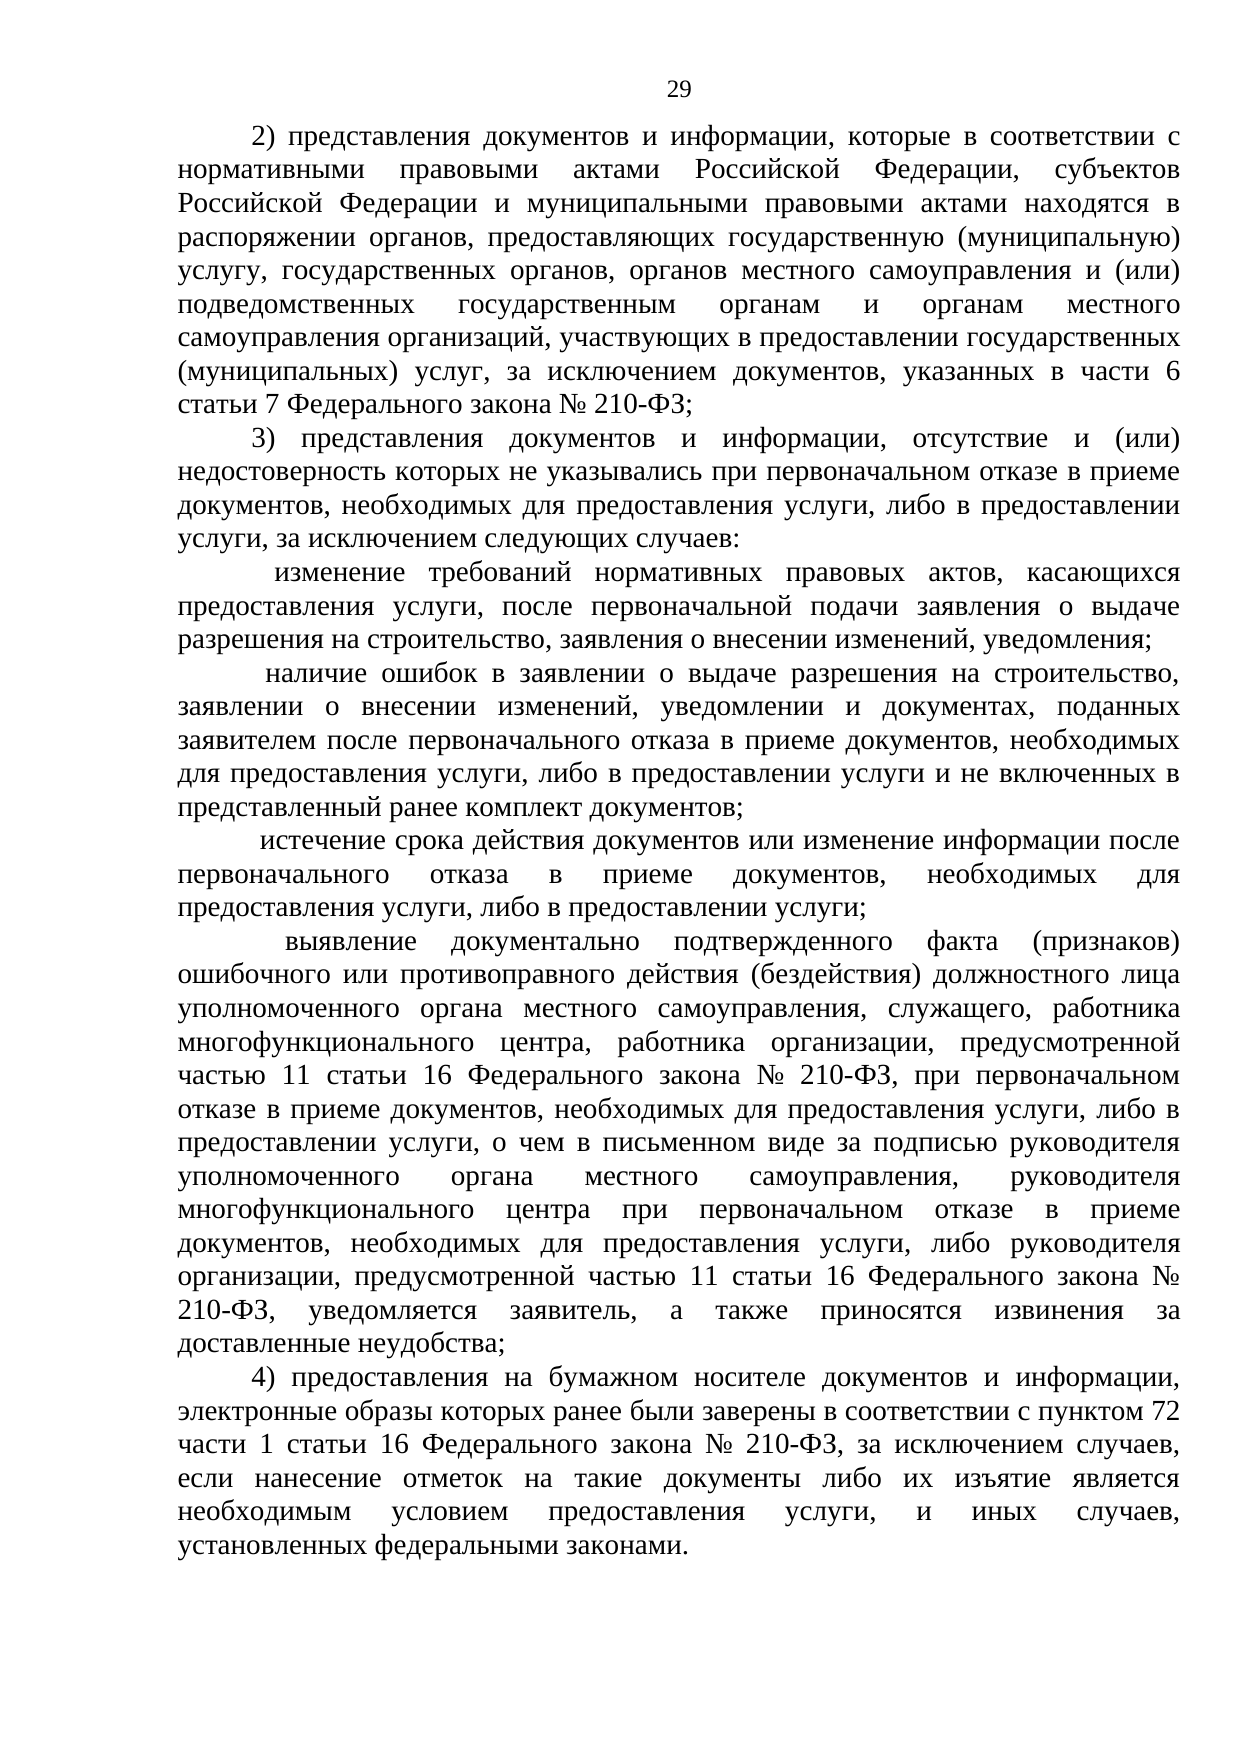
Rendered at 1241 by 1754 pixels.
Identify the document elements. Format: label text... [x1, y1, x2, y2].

text 2) представления документов и информации, которые в соответствии с нормативными правовыми актами Российской Федерации, субъектов Российской Федерации и муниципальными правовыми актами находятся в распоряжении органов, предоставляющих государственную (муниципальную) услугу, государственных органов, органов местного самоуправления и (или) подведомственных государственным органам и органам местного самоуправления организаций, участвующих в предоставлении государственных (муниципальных) услуг, за исключением документов, указанных в части 6 статьи 7 Федерального закона № 210-ФЗ; [177, 118, 1181, 420]
text истечение срока действия документов или изменение информации после первоначального отказа в приеме документов, необходимых для предоставления услуги, либо в предоставлении услуги; [177, 822, 1181, 923]
text выявление документально подтвержденного факта (признаков) ошибочного или противоправного действия (бездействия) должностного лица уполномоченного органа местного самоуправления, служащего, работника многофункционального центра, работника организации, предусмотренной частью 11 статьи 16 Федерального закона № 210-ФЗ, при первоначальном отказе в приеме документов, необходимых для предоставления услуги, либо в предоставлении услуги, о чем в письменном виде за подписью руководителя уполномоченного органа местного самоуправления, руководителя многофункционального центра при первоначальном отказе в приеме документов, необходимых для предоставления услуги, либо руководителя организации, предусмотренной частью 11 статьи 16 Федерального закона № 210-ФЗ, уведомляется заявитель, а также приносятся извинения за доставленные неудобства; [177, 923, 1181, 1359]
text изменение требований нормативных правовых актов, касающихся предоставления услуги, после первоначальной подачи заявления о выдаче разрешения на строительство, заявления о внесении изменений, уведомления; [177, 554, 1181, 655]
text 3) представления документов и информации, отсутствие и (или) недостоверность которых не указывались при первоначальном отказе в приеме документов, необходимых для предоставления услуги, либо в предоставлении услуги, за исключением следующих случаев: [177, 420, 1181, 554]
text 4) предоставления на бумажном носителе документов и информации, электронные образы которых ранее были заверены в соответствии с пунктом 72 части 1 статьи 16 Федерального закона № 210-ФЗ, за исключением случаев, если нанесение отметок на такие документы либо их изъятие является необходимым условием предоставления услуги, и иных случаев, установленных федеральными законами. [177, 1359, 1181, 1560]
text наличие ошибок в заявлении о выдаче разрешения на строительство, заявлении о внесении изменений, уведомлении и документах, поданных заявителем после первоначального отказа в приеме документов, необходимых для предоставления услуги, либо в предоставлении услуги и не включенных в представленный ранее комплект документов; [177, 655, 1181, 822]
